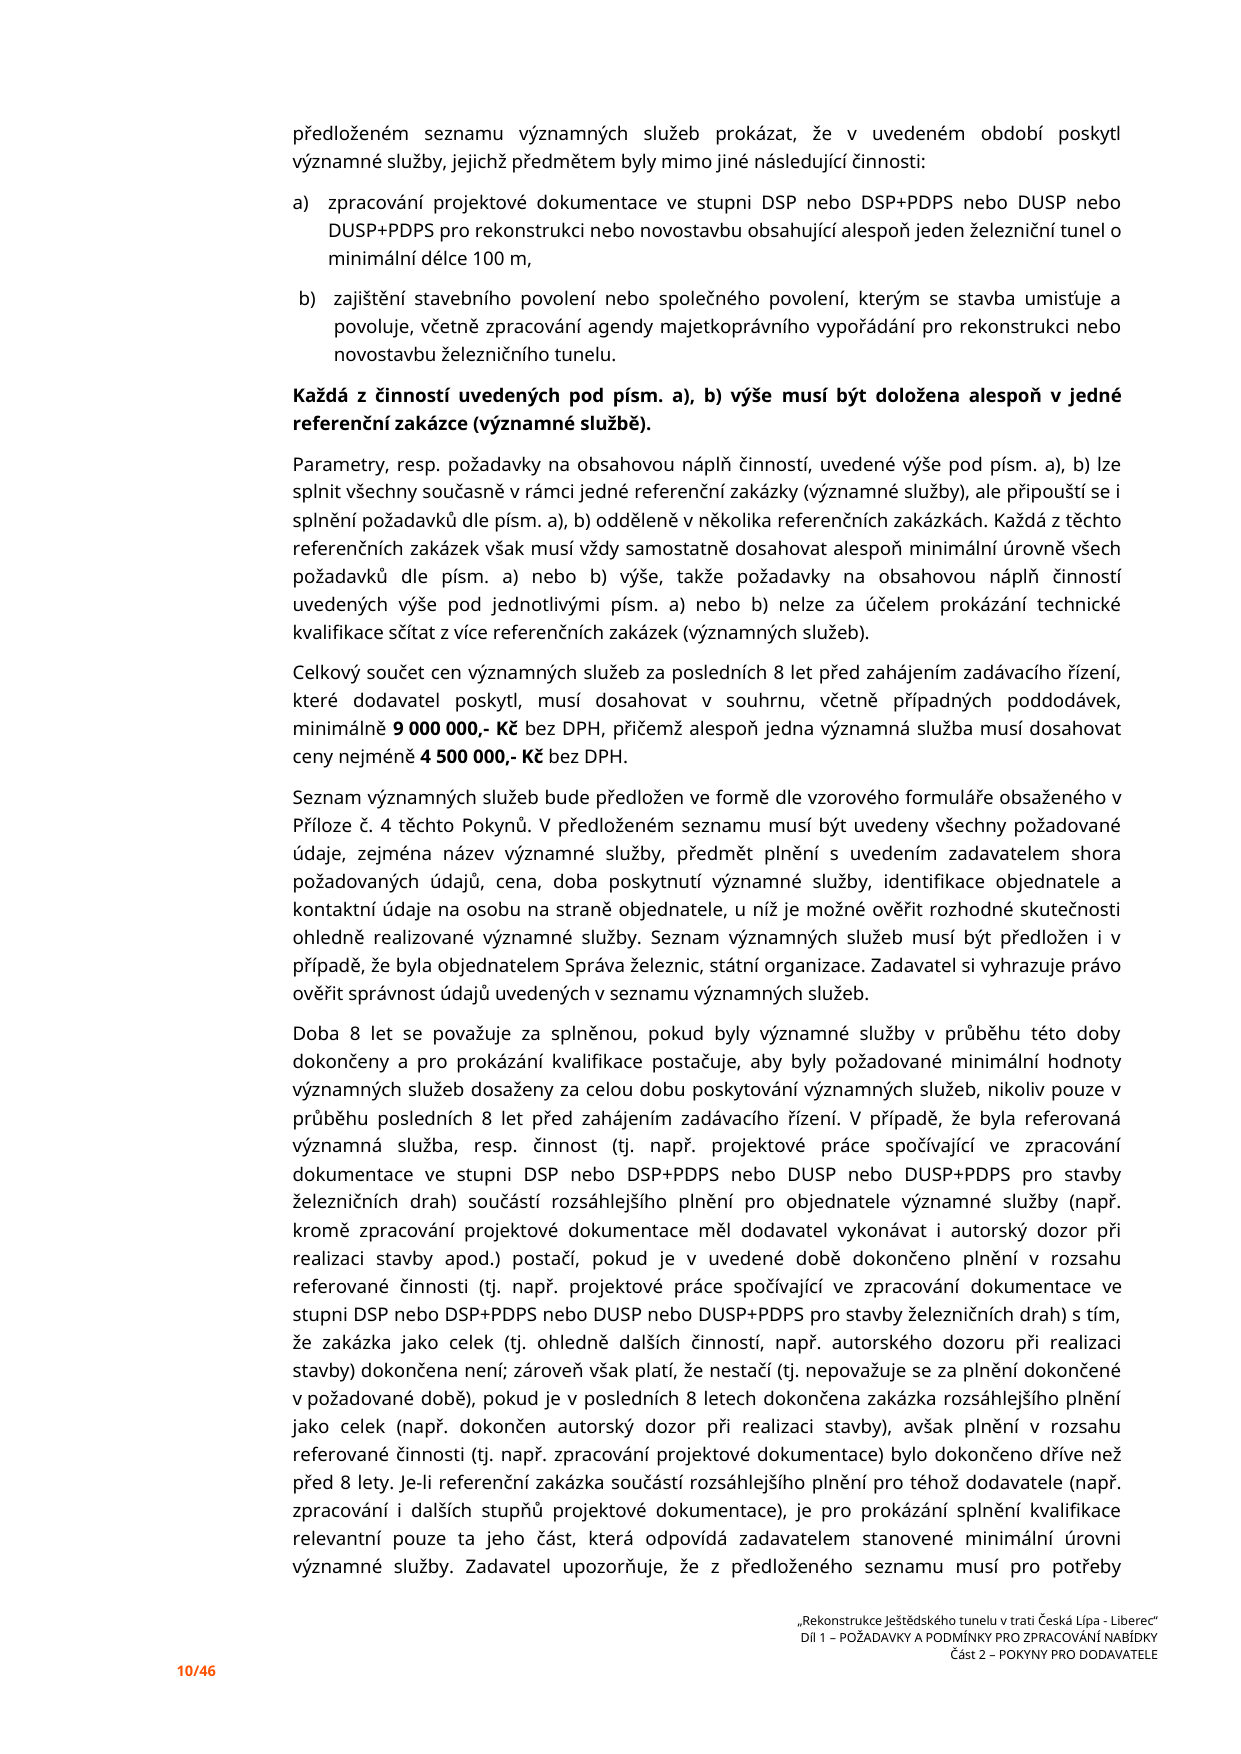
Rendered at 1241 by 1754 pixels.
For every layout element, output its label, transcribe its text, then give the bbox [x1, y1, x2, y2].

list zpracování projektové dokumentace ve stupni DSP nebo DSP+PDPS nebo DUSP nebo DUSP+PDPS pro rekonstrukci nebo novostavbu obsahující alespoň jeden železniční tunel o minimální délce 100 m, [292, 189, 1122, 271]
list b) zajištění stavebního povolení nebo společného povolení, kterým se stavba umisťuje a povoluje, včetně zpracování agendy majetkoprávního vypořádání pro rekonstrukci nebo novostavbu železničního tunelu. [289, 286, 1122, 367]
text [292, 121, 1122, 174]
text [292, 1021, 1122, 1579]
text Seznam významných služeb bude předložen ve formě dle vzorového formuláře obsaženého v Příloze č. 4 těchto Pokynů. V předloženém seznamu musí být uvedeny všechny požadované údaje, zejména název významné služby, předmět plnění s uvedením zadavatelem shora požadovaných údajů, cena, doba poskytnutí významné služby, identifikace objednatele a kontaktní údaje na osobu na straně objednatele, u níž je možné ověřit rozhodné skutečnosti ohledně realizované významné služby. Seznam významných služeb musí být předložen i v případě, že byla objednatelem Správa železnic, státní organizace. Zadavatel si vyhrazuje právo ověřit správnost údajů uvedených v seznamu významných služeb. [292, 784, 1122, 1006]
text Celkový součet cen významných služeb za posledních 8 let před zahájením zadávacího řízení, které dodavatel poskytl, musí dosahovat v souhrnu, včetně případných poddodávek, minimálně 9 000 000,- Kč bez DPH, přičemž alespoň jedna významná služba musí dosahovat ceny nejméně 4 500 000,- Kč bez DPH. [292, 659, 1122, 769]
text Každá z činností uvedených pod písm. a), b) výše musí být doložena alespoň v jedné referenční zakázce (významné službě). [292, 382, 1122, 436]
text Parametry, resp. požadavky na obsahovou náplň činností, uvedené výše pod písm. a), b) lze splnit všechny současně v rámci jedné referenční zakázky (významné služby), ale připouští se i splnění požadavků dle písm. a), b) odděleně v několika referenčních zakázkách. Každá z těchto referenčních zakázek však musí vždy samostatně dosahovat alespoň minimální úrovně všech požadavků dle písm. a) nebo b) výše, takže požadavky na obsahovou náplň činností uvedených výše pod jednotlivými písm. a) nebo b) nelze za účelem prokázání technické kvalifikace sčítat z více referenčních zakázek (významných služeb). [292, 451, 1122, 644]
